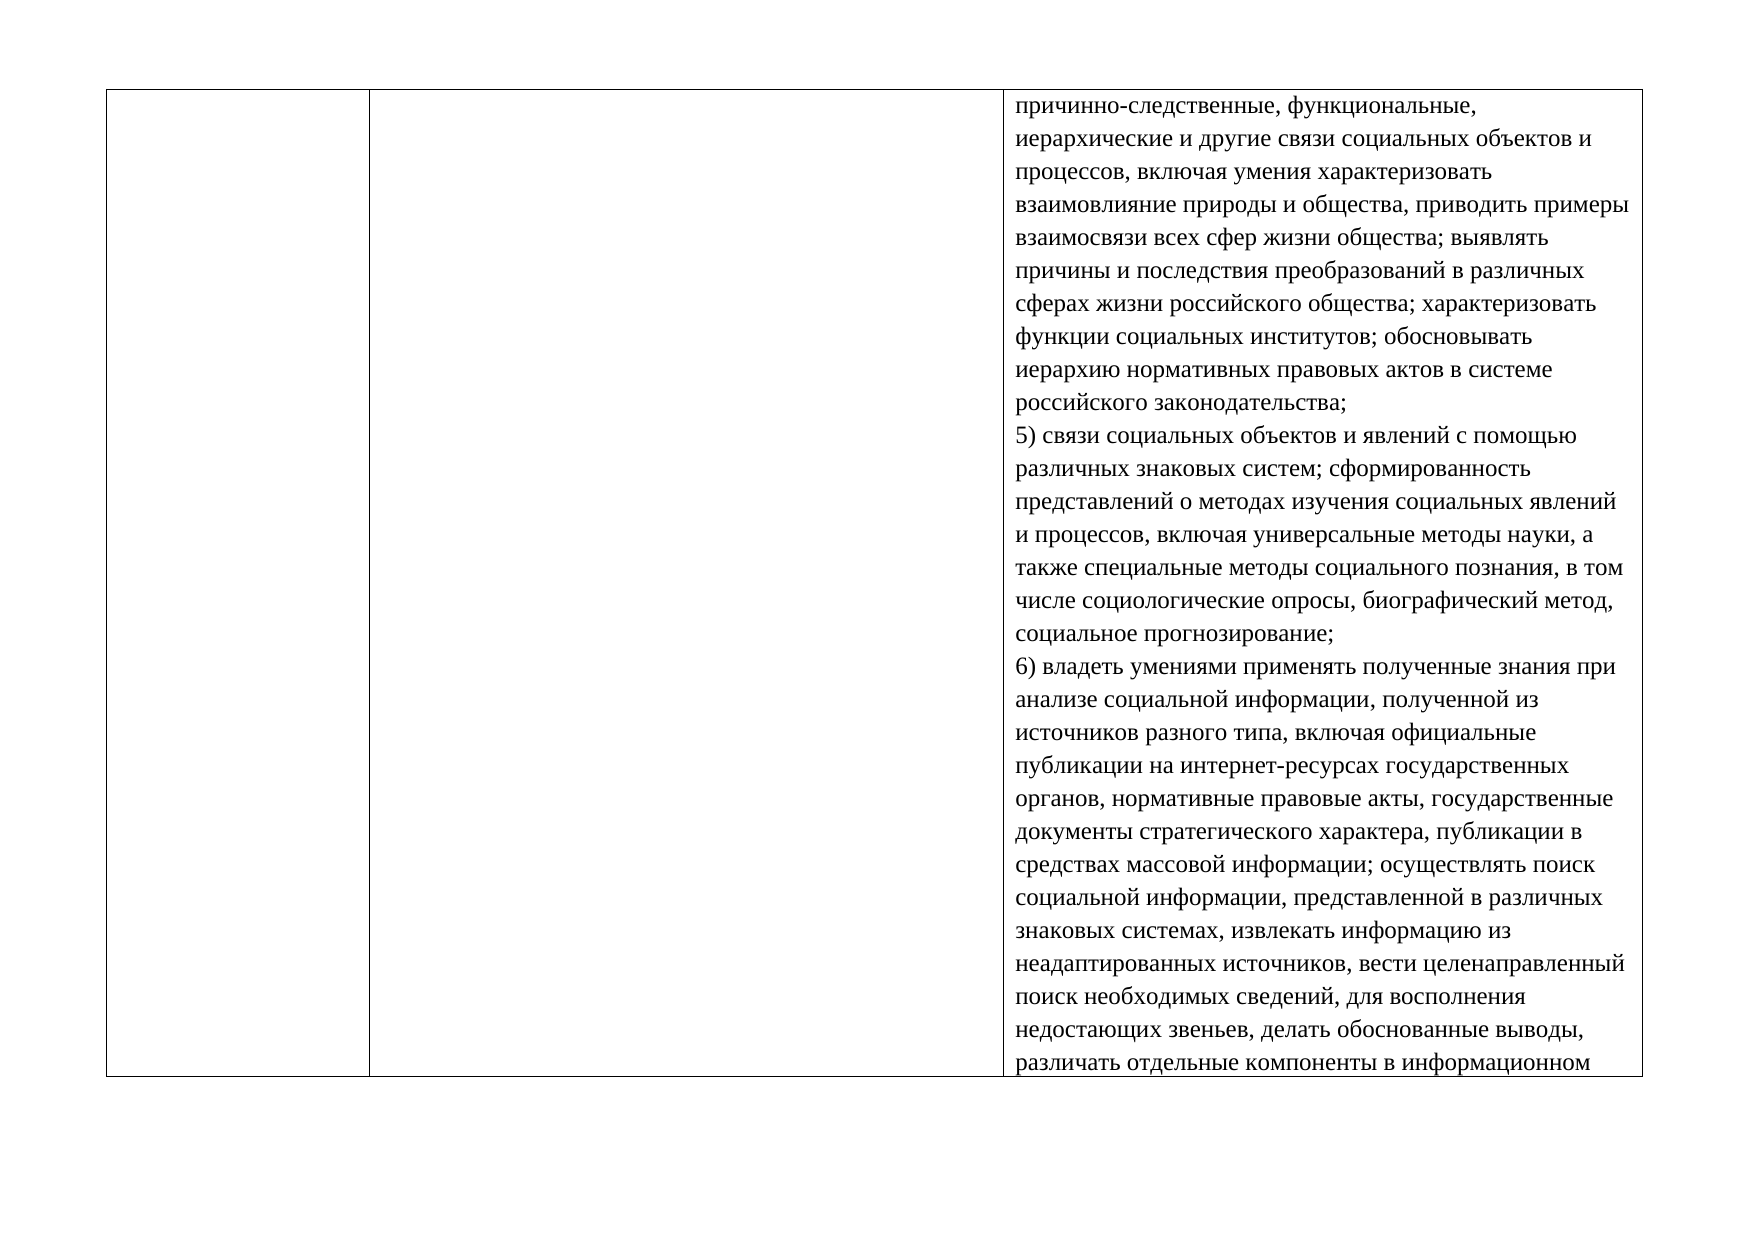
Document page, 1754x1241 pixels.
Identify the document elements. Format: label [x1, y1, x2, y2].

table_cell [370, 90, 1003, 1076]
table_cell [107, 90, 369, 1076]
table_cell [1004, 90, 1642, 1076]
